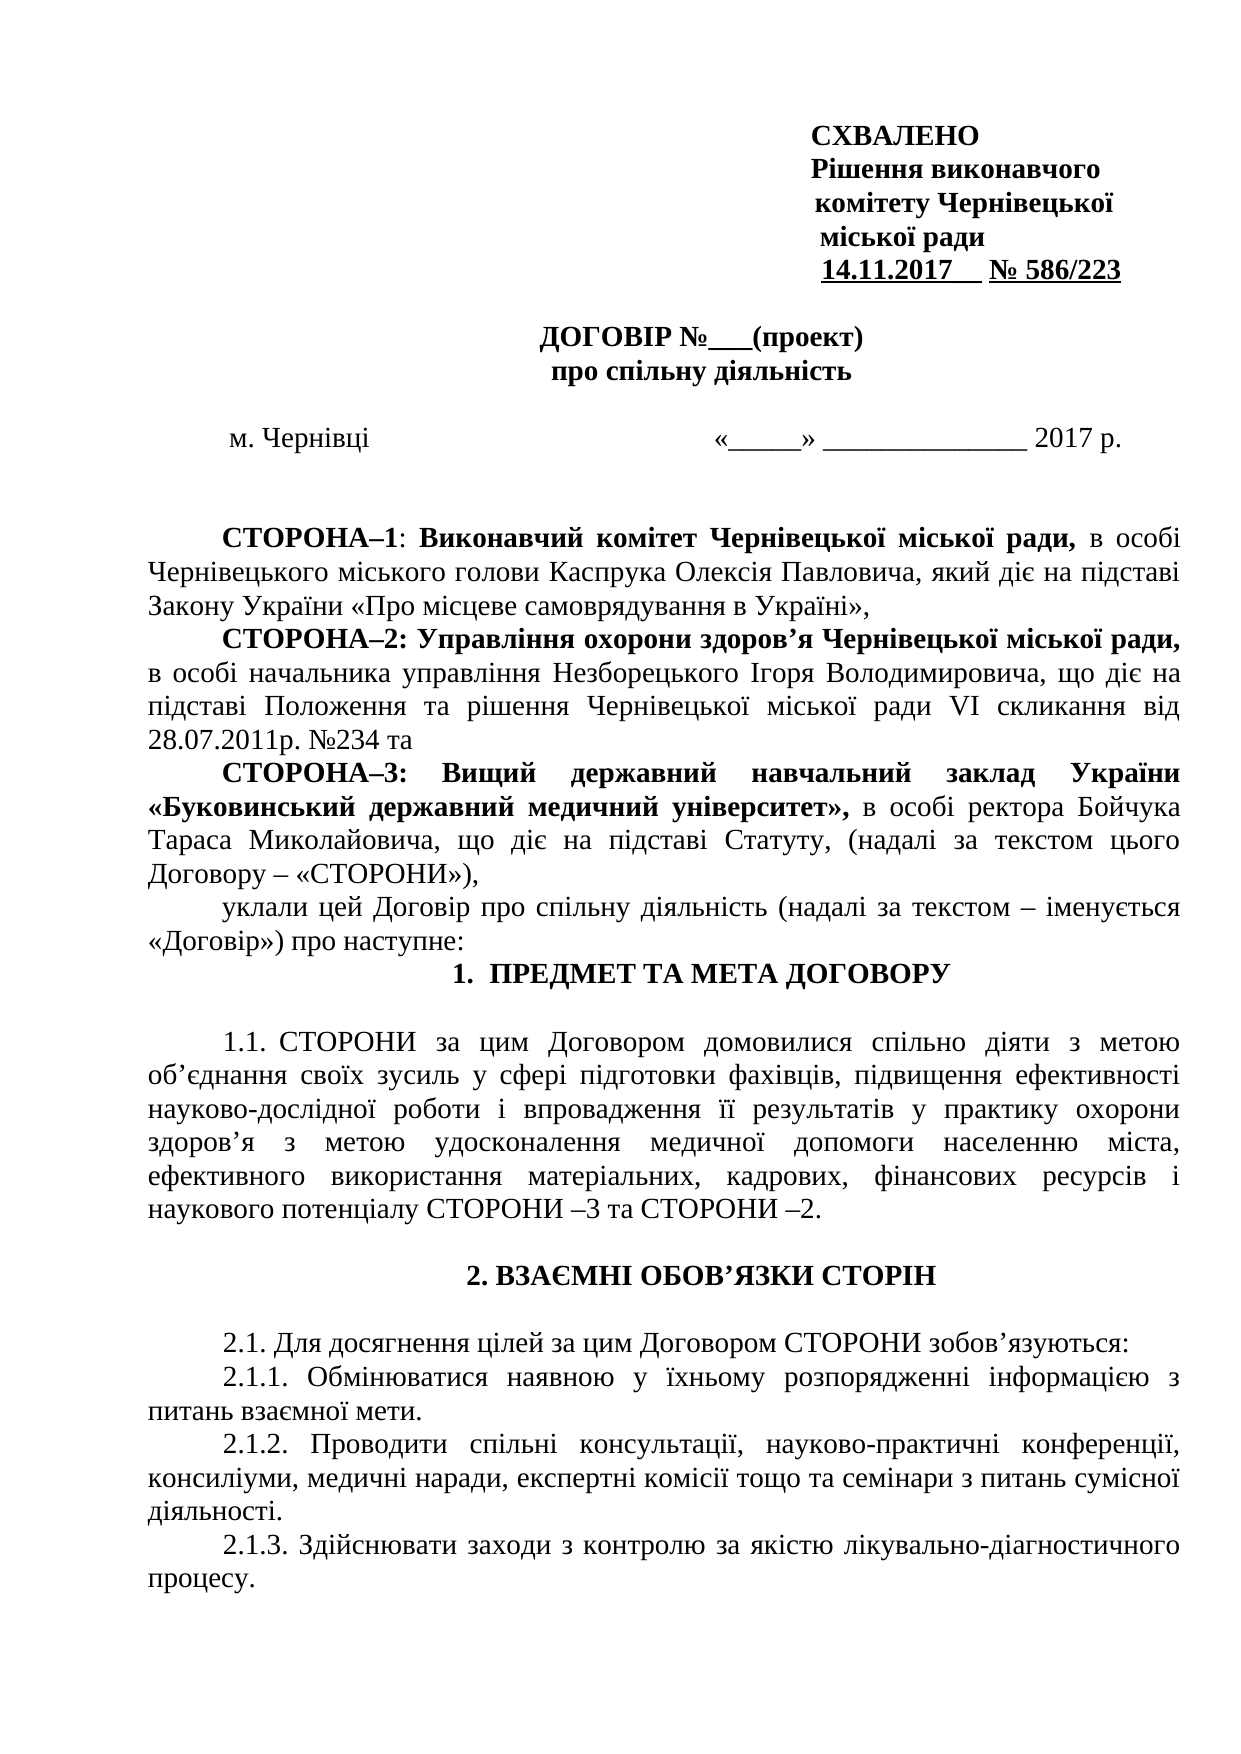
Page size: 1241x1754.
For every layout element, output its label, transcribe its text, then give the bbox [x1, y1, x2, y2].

text СХВАЛЕНО [738, 118, 1181, 152]
text СТОРОНА–3: Вищий державний навчальний заклад України «Буковинський державний медичний університет», в особі ректора Бойчука Тараса Миколайовича, що діє на підставі Статуту, (надалі за текстом цього Договору – «СТОРОНИ»), [148, 755, 1181, 889]
text міської ради [148, 219, 1181, 252]
text СТОРОНА–1: Виконавчий комітет Чернівецької міської ради, в особі Чернівецького міського голови Каспрука Олексія Павловича, який діє на підставі Закону України «Про місцеве самоврядування в Україні», [148, 521, 1181, 621]
text ДОГОВІР №___(проект) [148, 319, 1181, 353]
text 2. ВЗАЄМНІ ОБОВ’ЯЗКИ СТОРІН [222, 1258, 1181, 1292]
text 2.1. Для досягнення цілей за цим Договором СТОРОНИ зобов’язуються: [148, 1326, 1181, 1359]
list ПРЕДМЕТ ТА МЕТА ДОГОВОРУ [222, 957, 1181, 990]
text СТОРОНА–2: Управління охорони здоров’я Чернівецької міської ради, в особі начальника управління Незборецького Ігоря Володимировича, що діє на підставі Положення та рішення Чернівецької міської ради VІ скликання від 28.07.2011р. №234 та [148, 621, 1181, 755]
text 2.1.1. Обмінюватися наявною у їхньому розпорядженні інформацією з питань взаємної мети. [148, 1359, 1181, 1426]
text 2.1.3. Здійснювати заходи з контролю за якістю лікувально-діагностичного процесу. [148, 1527, 1181, 1594]
text про спільну діяльність [148, 353, 1181, 386]
text 2.1.2. Проводити спільні консультації, науково-практичні конференції, консиліуми, медичні наради, експертні комісії тощо та семінари з питань сумісної діяльності. [148, 1426, 1181, 1527]
list СТОРОНИ за цим Договором домовилися спільно діяти з метою об’єднання своїх зусиль у сфері підготовки фахівців, підвищення ефективності науково-дослідної роботи і впровадження її результатів у практику охорони здоров’я з метою удосконалення медичної допомоги населенню міста, ефективного використання матеріальних, кадрових, фінансових ресурсів і наукового потенціалу СТОРОНИ –3 та СТОРОНИ –2. [148, 1024, 1181, 1225]
text комітету Чернівецької [148, 185, 1181, 219]
text 14.11.2017__ № 586/223 [148, 252, 1181, 286]
text м. Чернівці «_____» ______________ 2017 р. [148, 420, 1181, 453]
text уклали цей Договір про спільну діяльність (надалі за текстом – іменується «Договір») про наступне: [148, 889, 1181, 957]
text Рішення виконавчого [738, 152, 1181, 185]
